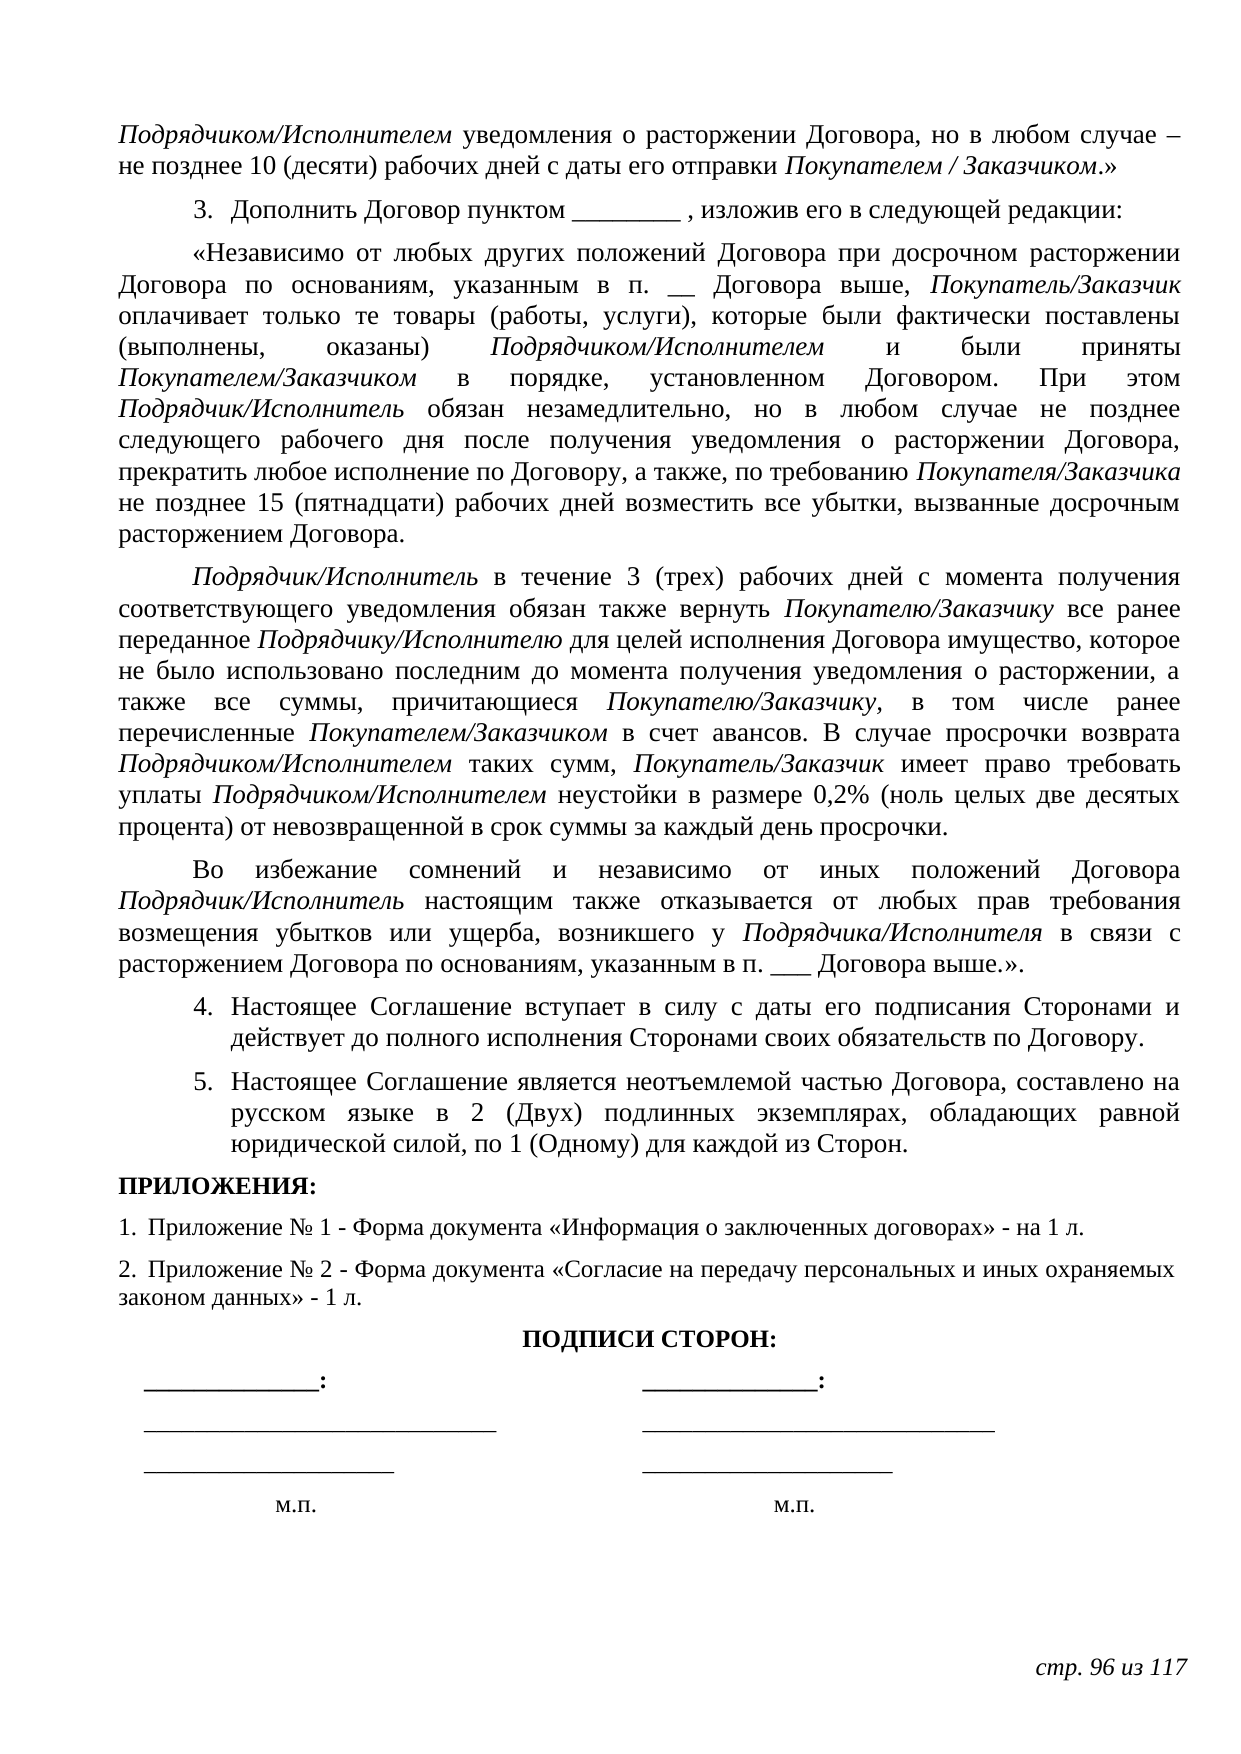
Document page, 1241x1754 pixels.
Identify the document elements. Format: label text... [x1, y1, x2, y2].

list Приложение № 2 - Форма документа «Согласие на передачу персональных и иных охраняемых законом данных» - 1 л. [118, 1254, 1177, 1311]
list Настоящее Соглашение вступает в силу с даты его подписания Сторонами и действует до полного исполнения Сторонами своих обязательств по Договору. [193, 990, 1181, 1053]
text Во избежание сомнений и независимо от иных положений Договора Подрядчик/Исполнитель настоящим также отказывается от любых прав требования возмещения убытков или ущерба, возникшего у Подрядчика/Исполнителя в связи с расторжением Договора по основаниям, указанным в п. ___ Договора выше.». [118, 853, 1181, 978]
table_header ______________: [133, 1353, 631, 1394]
table_cell ____________________________ ____________________ м.п. [133, 1394, 631, 1517]
table_cell ____________________________ ____________________ м.п. [631, 1394, 1167, 1517]
text «Независимо от любых других положений Договора при досрочном расторжении Договора по основаниям, указанным в п. __ Договора выше, Покупатель/Заказчик оплачивает только те товары (работы, услуги), которые были фактически поставлены (выполнены, оказаны) Подрядчиком/Исполнителем и были приняты Покупателем/Заказчиком в порядке, установленном Договором. При этом Подрядчик/Исполнитель обязан незамедлительно, но в любом случае не позднее следующего рабочего дня после получения уведомления о расторжении Договора, прекратить любое исполнение по Договору, а также, по требованию Покупателя/Заказчика не позднее 15 (пятнадцати) рабочих дней возместить все убытки, вызванные досрочным расторжением Договора. [118, 237, 1181, 548]
list Дополнить Договор пунктом ________ , изложив его в следующей редакции: [193, 193, 1181, 224]
table_header ______________: [631, 1353, 1167, 1394]
text Подрядчик/Исполнитель в течение 3 (трех) рабочих дней с момента получения соответствующего уведомления обязан также вернуть Покупателю/Заказчику все ранее переданное Подрядчику/Исполнителю для целей исполнения Договора имущество, которое не было использовано последним до момента получения уведомления о расторжении, а также все суммы, причитающиеся Покупателю/Заказчику, в том числе ранее перечисленные Покупателем/Заказчиком в счет авансов. В случае просрочки возврата Подрядчиком/Исполнителем таких сумм, Покупатель/Заказчик имеет право требовать уплаты Подрядчиком/Исполнителем неустойки в размере 0,2% (ноль целых две десятых процента) от невозвращенной в срок суммы за каждый день просрочки. [118, 561, 1181, 841]
text ПРИЛОЖЕНИЯ: [118, 1171, 1181, 1200]
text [118, 118, 1181, 180]
title ПОДПИСИ СТОРОН: [118, 1324, 1181, 1352]
list Приложение № 1 - Форма документа «Информация о заключенных договорах» - на 1 л. [118, 1212, 1177, 1241]
list Настоящее Соглашение является неотъемлемой частью Договора, составлено на русском языке в 2 (Двух) подлинных экземплярах, обладающих равной юридической силой, по 1 (Одному) для каждой из Сторон. [193, 1065, 1181, 1159]
